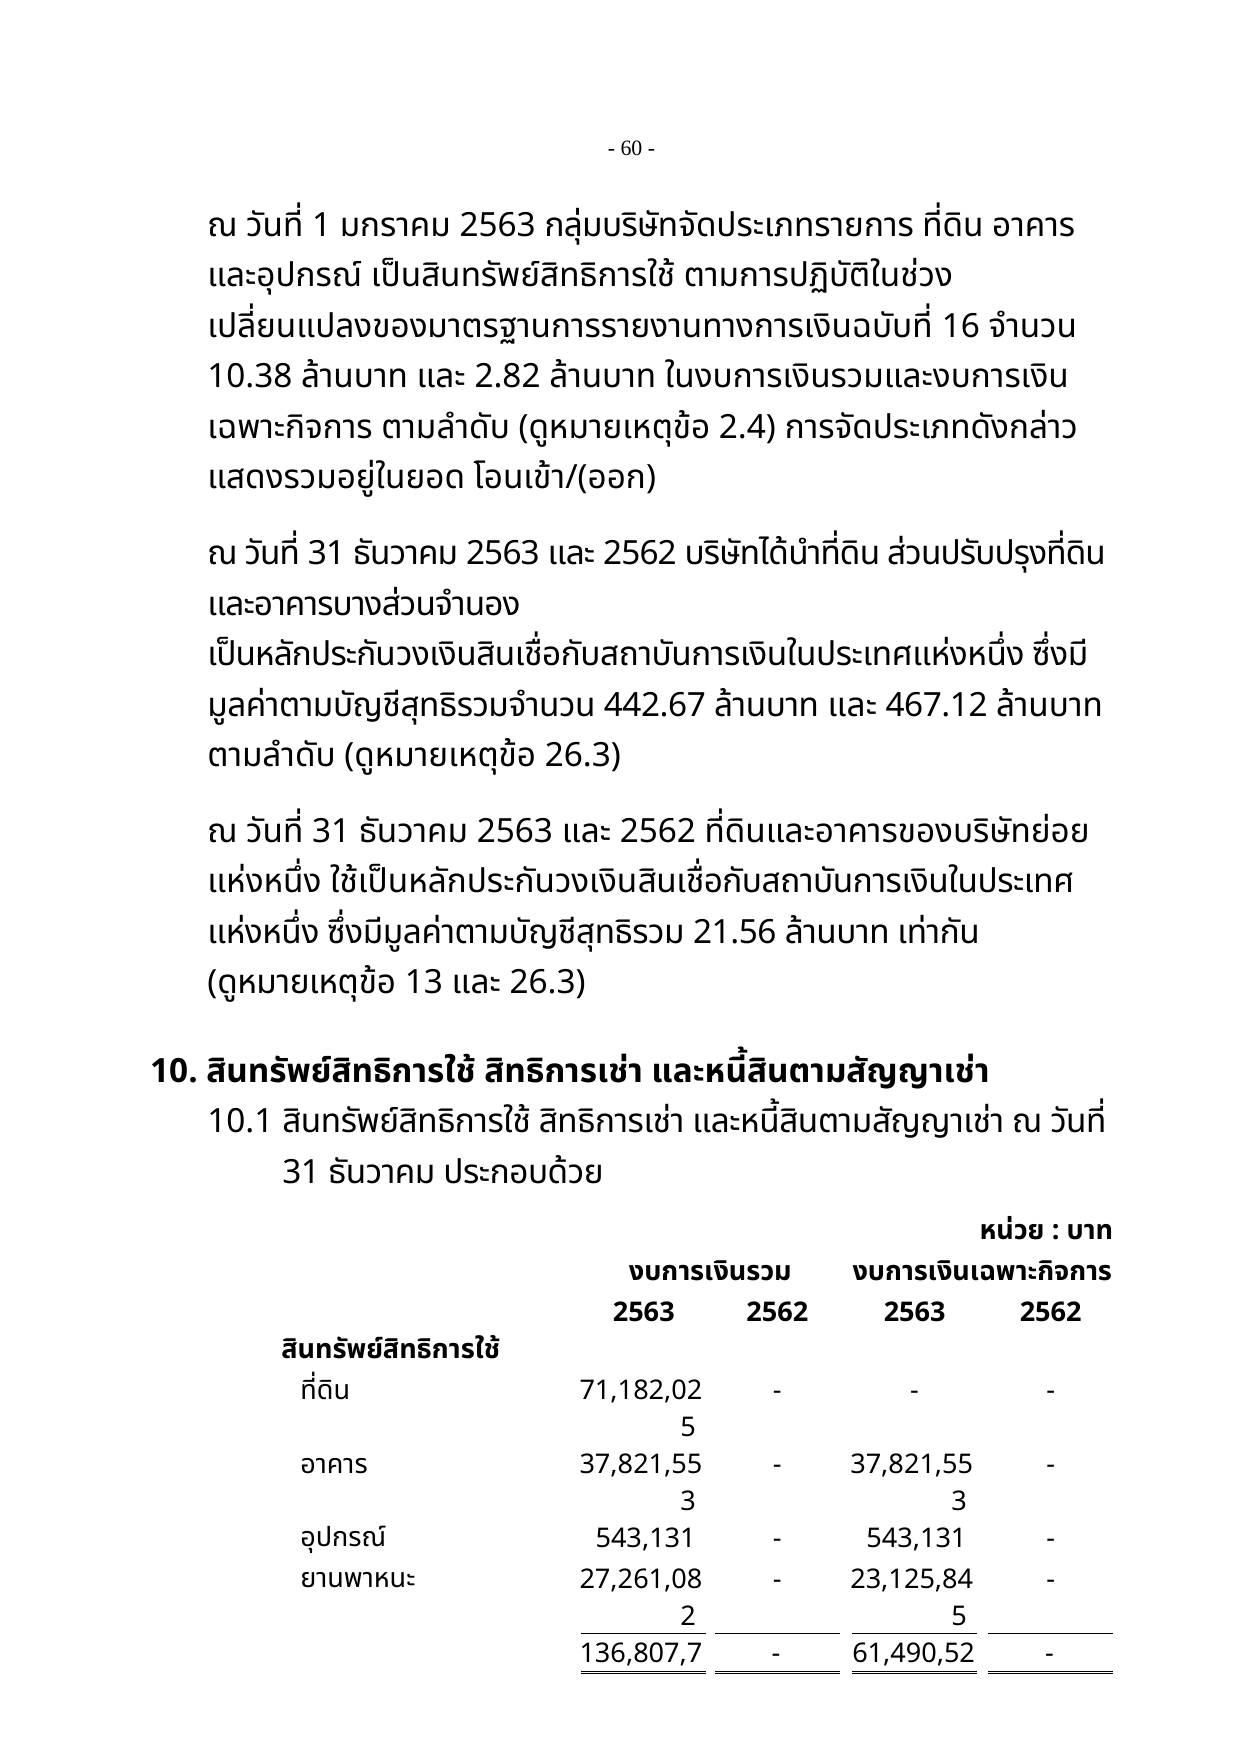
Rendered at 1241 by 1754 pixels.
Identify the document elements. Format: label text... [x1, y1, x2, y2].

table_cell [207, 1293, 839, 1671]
text 10. สินทรัพย์สิทธิการใช้ สิทธิการเช่า และหนี้สินตามสัญญาเช่า [150, 1046, 1143, 1097]
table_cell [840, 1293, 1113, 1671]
text ณ วันที่ 31 ธันวาคม 2563 และ 2562 ที่ดินและอาคารของบริษัทย่อยแห่งหนึ่ง ใช้เป็นหลักประกันวงเงินสินเชื่อกับสถาบันการเงินในประเทศแห่งหนึ่ง ซึ่งมีมูลค่าตามบัญชีสุทธิรวม 21.56 ล้านบาท เท่ากัน (ดูหมายเหตุข้อ 13 และ 26.3) [207, 807, 1113, 1009]
text หน่วย : บาท [207, 1211, 1113, 1252]
text 10.1 สินทรัพย์สิทธิการใช้ สิทธิการเช่า และหนี้สินตามสัญญาเช่า ณ วันที่ 31 ธันวาคม ประกอบด้วย [207, 1097, 1113, 1198]
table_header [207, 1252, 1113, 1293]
text ณ วันที่ 1 มกราคม 2563 กลุ่มบริษัทจัดประเภทรายการ ที่ดิน อาคารและอุปกรณ์ เป็นสินทรัพย์สิทธิการใช้ ตามการปฏิบัติในช่วงเปลี่ยนแปลงของมาตรฐานการรายงานทางการเงินฉบับที่ 16 จำนวน 10.38 ล้านบาท และ 2.82 ล้านบาท ในงบการเงินรวมและงบการเงินเฉพาะกิจการ ตามลำดับ (ดูหมายเหตุข้อ 2.4) การจัดประเภทดังกล่าวแสดงรวมอยู่ในยอด โอนเข้า/(ออก) [207, 200, 1113, 504]
text ณ วันที่ 31 ธันวาคม 2563 และ 2562 บริษัทได้นำที่ดิน ส่วนปรับปรุงที่ดินและอาคารบางส่วนจำนอง เป็นหลักประกันวงเงินสินเชื่อกับสถาบันการเงินในประเทศแห่งหนึ่ง ซึ่งมีมูลค่าตามบัญชีสุทธิรวมจำนวน 442.67 ล้านบาท และ 467.12 ล้านบาท ตามลำดับ (ดูหมายเหตุข้อ 26.3) [207, 529, 1113, 782]
